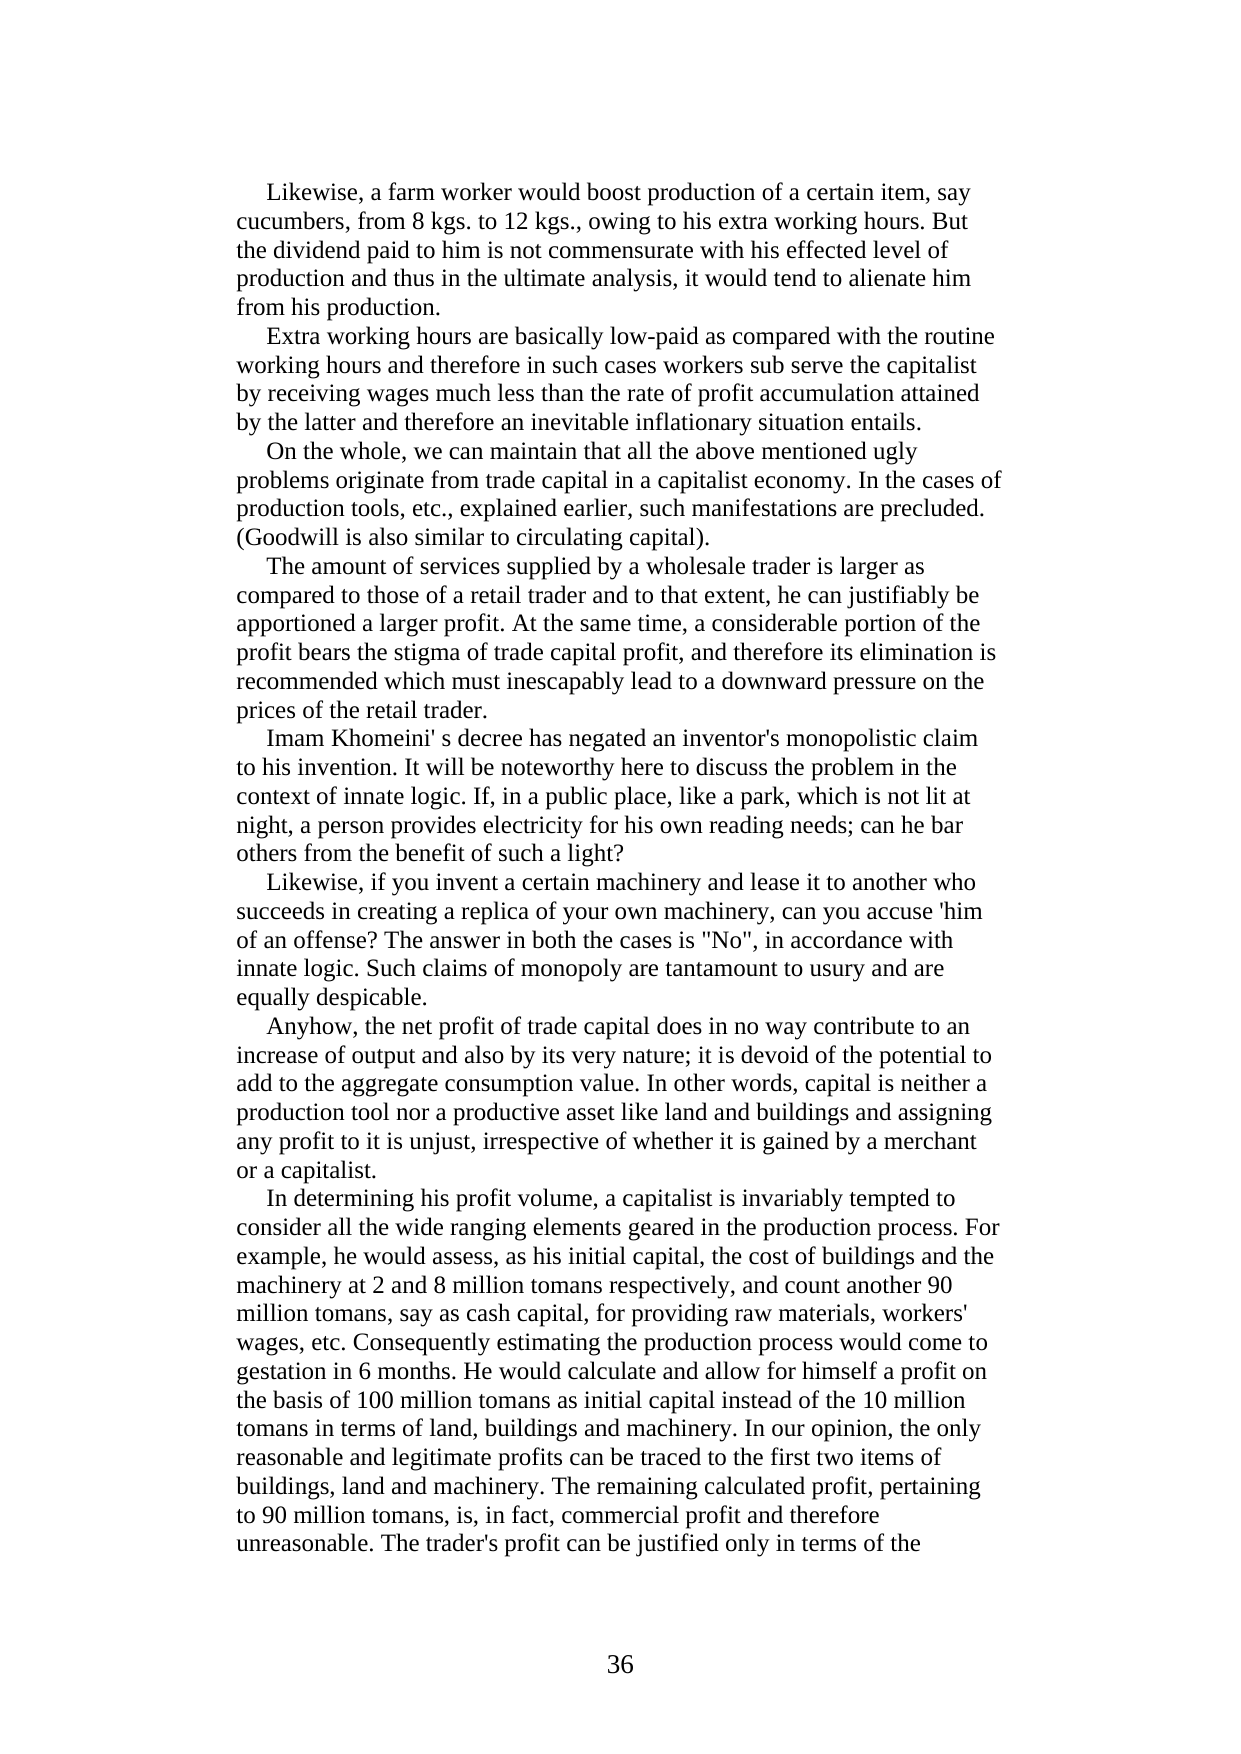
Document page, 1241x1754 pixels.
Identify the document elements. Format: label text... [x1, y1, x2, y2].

text Anyhow, the net profit of trade capital does in no way contribute to an increase of output and also by its very nature; it is devoid of the potential to add to the aggregate consumption value. In other words, capital is neither a production tool nor a productive asset like land and buildings and assigning any profit to it is unjust, irrespective of whether it is gained by a merchant or a capitalist. [236, 1011, 1004, 1183]
text On the whole, we can maintain that all the above­ mentioned ugly problems originate from trade capital in a capitalist economy. In the cases of production tools, etc., explained earlier, such manifestations are precluded. (Goodwill is also similar to circulating capital). [236, 436, 1004, 551]
text Likewise, a farm worker would boost production of a certain item, say cucumbers, from 8 kgs. to 12 kgs., owing to his extra working hours. But the dividend paid to him is not commensurate with his effected level of production and thus in the ultimate analysis, it would tend to alienate him from his production. [236, 177, 1004, 321]
text The amount of services supplied by a wholesale trader is larger as compared to those of a retail trader and to that extent, he can justifiably be apportioned a larger profit. At the same time, a considerable portion of the profit bears the stigma of trade capital profit, and therefore its elimination is recommended which must inescapably lead to a downward pressure on the prices of the retail trader. [236, 551, 1004, 723]
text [236, 1183, 1004, 1557]
text Likewise, if you invent a certain machinery and lease it to another who succeeds in creating a replica of your own machinery, can you accuse 'him of an offense? The answer in both the cases is "No", in accordance with innate logic. Such claims of monopoly are tantamount to usury and are equally despicable. [236, 867, 1004, 1011]
text Imam Khomeini' s decree has negated an inventor's monopolistic claim to his invention. It will be noteworthy here to discuss the problem in the context of innate logic. If, in a public place, like a park, which is not lit at night, a person provides electricity for his own reading needs; can he bar others from the benefit of such a light? [236, 723, 1004, 867]
text Extra working hours are basically low-paid as compared with the routine working hours and therefore in such cases workers sub serve the capitalist by receiving wages much less than the rate of profit accumulation attained by the latter and therefore an inevitable inflationary situation entails. [236, 321, 1004, 436]
